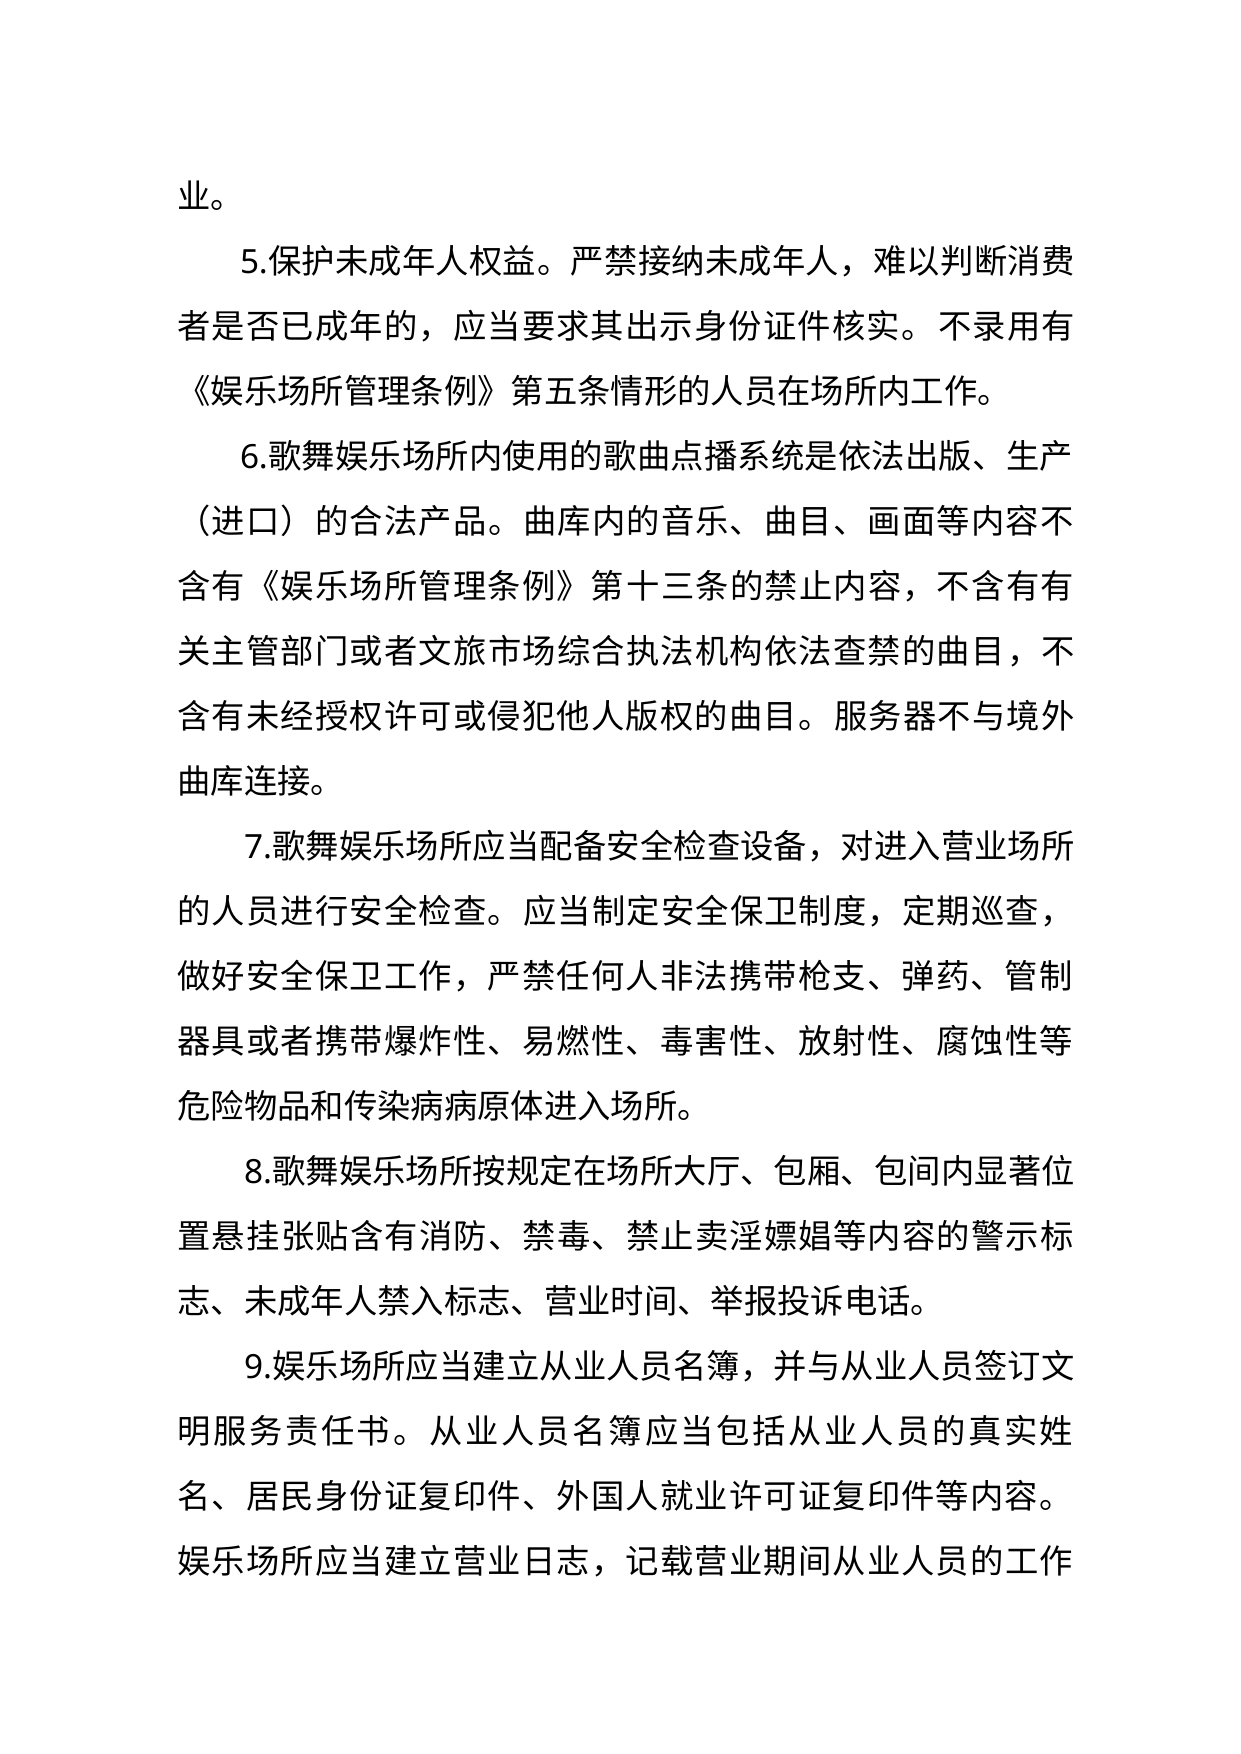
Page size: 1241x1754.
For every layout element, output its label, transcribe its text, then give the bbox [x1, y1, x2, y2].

text 7.歌舞娱乐场所应当配备安全检查设备，对进入营业场所的人员进行安全检查。应当制定安全保卫制度，定期巡查，做好安全保卫工作，严禁任何人非法携带枪支、弹药、管制器具或者携带爆炸性、易燃性、毒害性、放射性、腐蚀性等危险物品和传染病病原体进入场所。 [177, 812, 1075, 1137]
text 8.歌舞娱乐场所按规定在场所大厅、包厢、包间内显著位置悬挂张贴含有消防、禁毒、禁止卖淫嫖娼等内容的警示标志、未成年人禁入标志、营业时间、举报投诉电话。 [177, 1137, 1075, 1332]
list 5.保护未成年人权益。严禁接纳未成年人，难以判断消费者是否已成年的，应当要求其出示身份证件核实。不录用有《娱乐场所管理条例》第五条情形的人员在场所内工作。 [177, 227, 1075, 422]
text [177, 162, 1075, 227]
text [177, 1332, 1075, 1592]
list 6.歌舞娱乐场所内使用的歌曲点播系统是依法出版、生产（进口）的合法产品。曲库内的音乐、曲目、画面等内容不含有《娱乐场所管理条例》第十三条的禁止内容，不含有有关主管部门或者文旅市场综合执法机构依法查禁的曲目，不含有未经授权许可或侵犯他人版权的曲目。服务器不与境外曲库连接。 [177, 422, 1075, 812]
